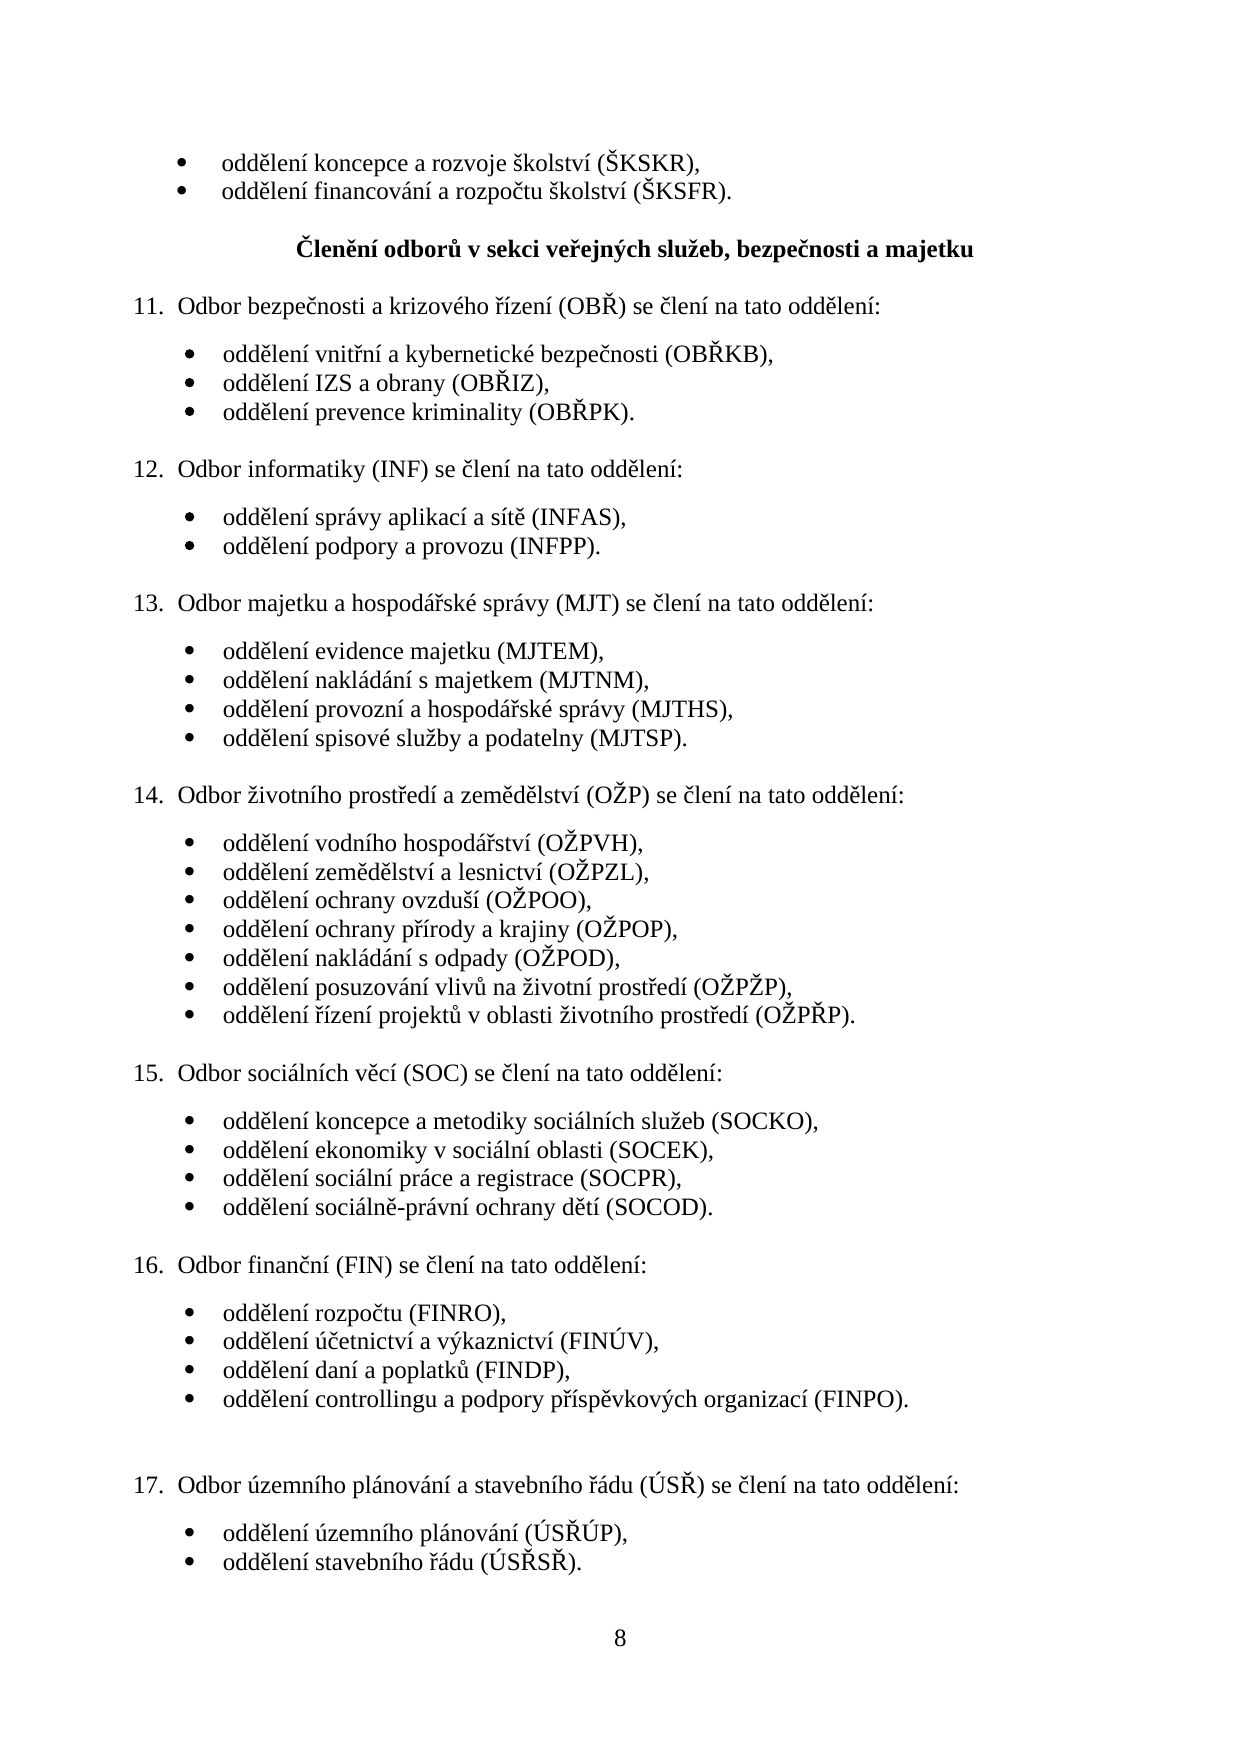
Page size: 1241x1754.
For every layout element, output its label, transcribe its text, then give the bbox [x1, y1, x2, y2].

list oddělení zemědělství a lesnictví (OŽPZL), [185, 857, 1093, 886]
list oddělení daní a poplatků (FINDP), [185, 1355, 1093, 1384]
list oddělení řízení projektů v oblasti životního prostředí (OŽPŘP). [185, 1001, 1093, 1029]
list oddělení správy aplikací a sítě (INFAS), [185, 502, 1093, 531]
list oddělení vnitřní a kybernetické bezpečnosti (OBŘKB), [185, 339, 1093, 368]
list oddělení koncepce a metodiky sociálních služeb (SOCKO), [185, 1106, 1093, 1135]
list Odbor životního prostředí a zemědělství (OŽP) se člení na tato oddělení: [133, 780, 1093, 809]
list oddělení podpory a provozu (INFPP). [185, 531, 1093, 560]
text Členění odborů v sekci veřejných služeb, bezpečnosti a majetku [177, 234, 1093, 263]
list oddělení ekonomiky v sociální oblasti (SOCEK), [185, 1135, 1093, 1163]
list oddělení IZS a obrany (OBŘIZ), [185, 368, 1093, 397]
list oddělení provozní a hospodářské správy (MJTHS), [185, 694, 1093, 723]
list Odbor finanční (FIN) se člení na tato oddělení: [133, 1250, 1093, 1278]
list oddělení ochrany přírody a krajiny (OŽPOP), [185, 914, 1093, 943]
list oddělení sociálně-právní ochrany dětí (SOCOD). [185, 1192, 1093, 1221]
list Odbor bezpečnosti a krizového řízení (OBŘ) se člení na tato oddělení: [133, 291, 1093, 320]
list oddělení vodního hospodářství (OŽPVH), [185, 828, 1093, 857]
list oddělení ochrany ovzduší (OŽPOO), [185, 886, 1093, 914]
list Odbor sociálních věcí (SOC) se člení na tato oddělení: [133, 1058, 1093, 1087]
list oddělení nakládání s majetkem (MJTNM), [185, 665, 1093, 694]
list oddělení koncepce a rozvoje školství (ŠKSKR), [177, 148, 1093, 176]
list oddělení spisové služby a podatelny (MJTSP). [185, 723, 1093, 751]
list Odbor územního plánování a stavebního řádu (ÚSŘ) se člení na tato oddělení: [133, 1470, 1093, 1499]
list oddělení nakládání s odpady (OŽPOD), [185, 943, 1093, 972]
list oddělení posuzování vlivů na životní prostředí (OŽPŽP), [185, 972, 1093, 1001]
list oddělení účetnictví a výkaznictví (FINÚV), [185, 1326, 1093, 1355]
list Odbor informatiky (INF) se člení na tato oddělení: [133, 454, 1093, 483]
list oddělení územního plánování (ÚSŘÚP), [185, 1518, 1093, 1547]
list oddělení rozpočtu (FINRO), [185, 1298, 1093, 1326]
list oddělení sociální práce a registrace (SOCPR), [185, 1163, 1093, 1192]
list oddělení prevence kriminality (OBŘPK). [185, 397, 1093, 426]
list oddělení controllingu a podpory příspěvkových organizací (FINPO). [185, 1384, 1093, 1413]
list oddělení evidence majetku (MJTEM), [185, 636, 1093, 665]
list oddělení stavebního řádu (ÚSŘSŘ). [185, 1547, 1093, 1576]
list oddělení financování a rozpočtu školství (ŠKSFR). [177, 176, 1093, 205]
list Odbor majetku a hospodářské správy (MJT) se člení na tato oddělení: [133, 588, 1093, 617]
